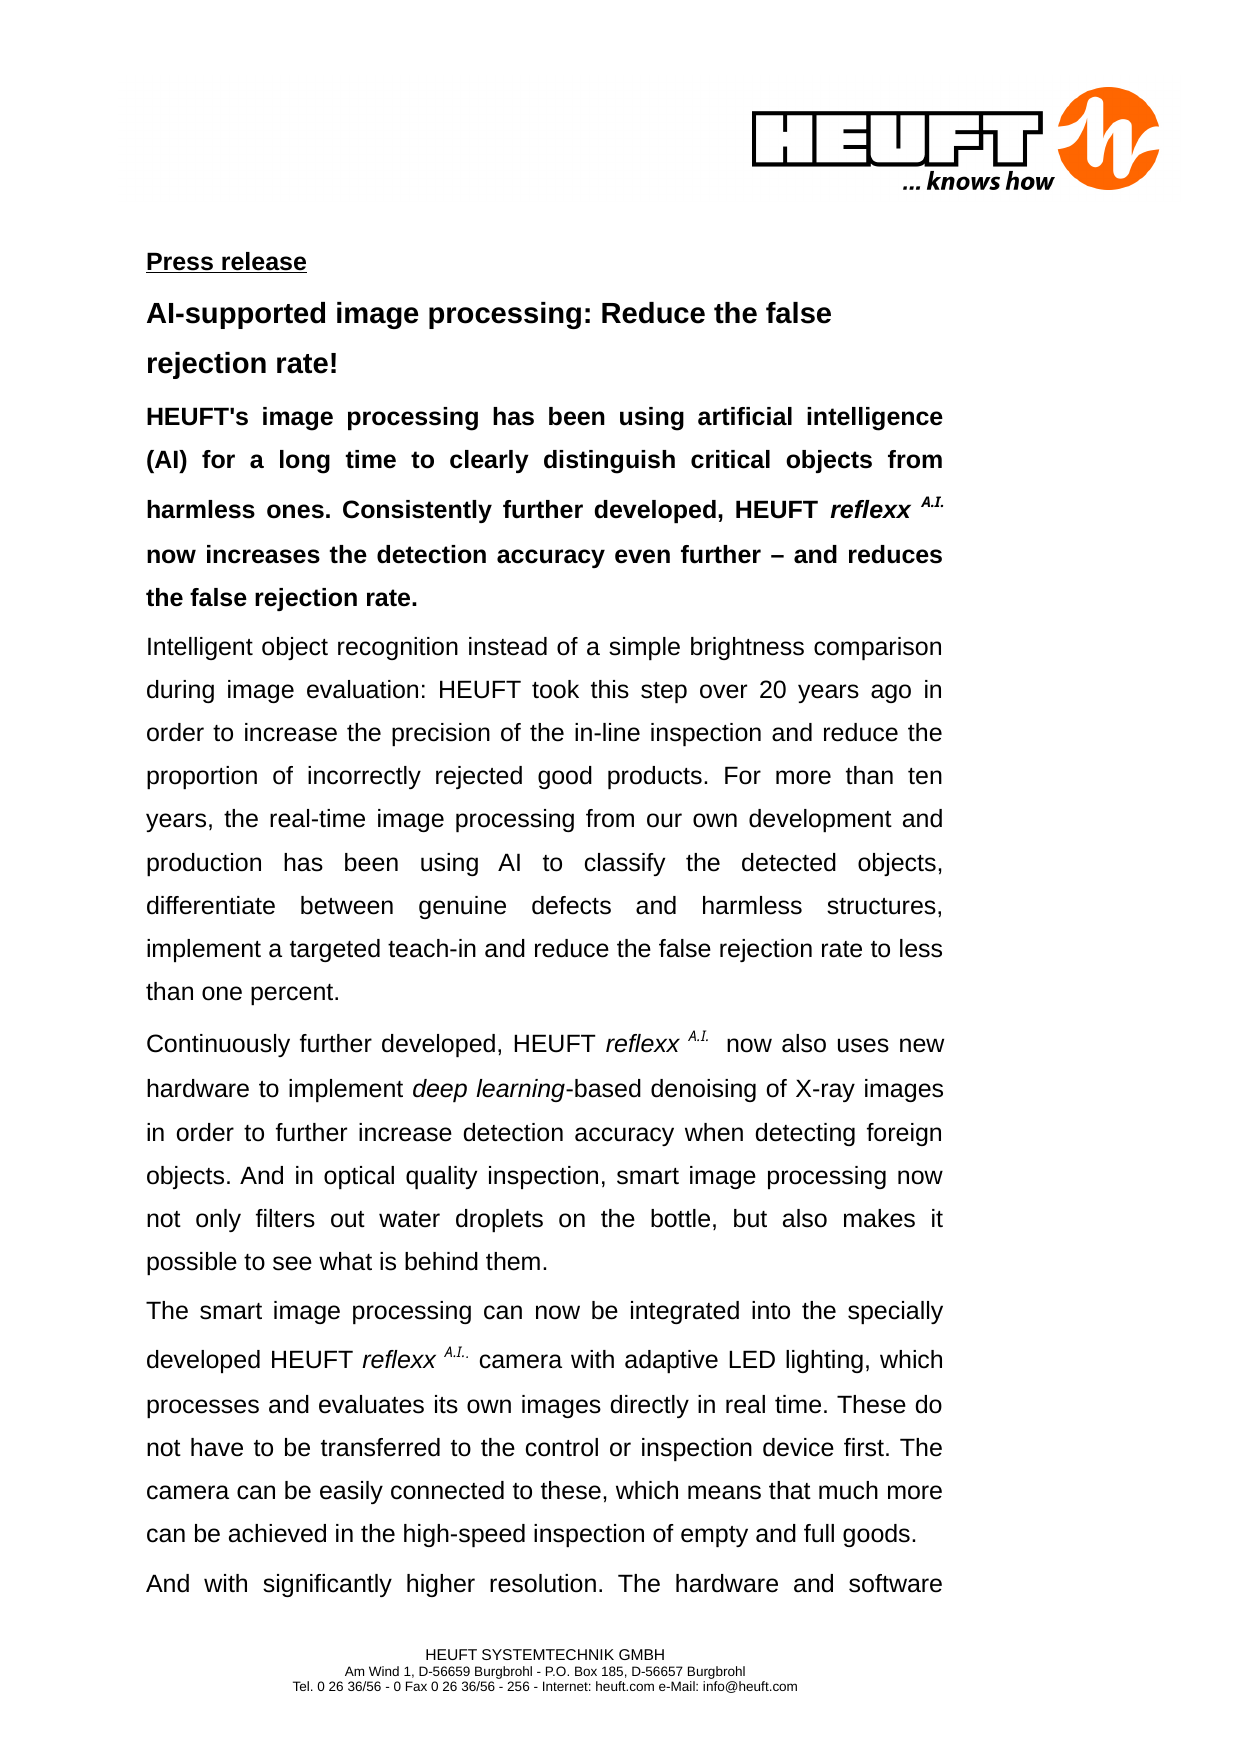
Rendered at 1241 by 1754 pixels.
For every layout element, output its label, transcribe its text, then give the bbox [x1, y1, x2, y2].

text Continuously further developed, HEUFT reflexx A.I. now also uses new hardware to implement deep learning-based denoising of X-ray images in order to further increase detection accuracy when detecting foreign objects. And in optical quality inspection, smart image processing now not only filters out water droplets on the bottle, but also makes it possible to see what is behind them. [146, 1026, 944, 1276]
text AI-supported image processing: Reduce the false rejection rate! [146, 296, 944, 380]
text Press release [146, 247, 944, 276]
text HEUFT's image processing has been using artificial intelligence (AI) for a long time to clearly distinguish critical objects from harmless ones. Consistently further developed, HEUFT reflexx A.I. now increases the detection accuracy even further – and reduces the false rejection rate. [146, 402, 944, 612]
picture [118, 75, 1181, 202]
text The smart image processing can now be integrated into the specially developed HEUFT reflexx A.I.. camera with adaptive LED lighting, which processes and evaluates its own images directly in real time. These do not have to be transferred to the control or inspection device first. The camera can be easily connected to these, which means that much more can be achieved in the high-speed inspection of empty and full goods. [146, 1296, 944, 1548]
text Intelligent object recognition instead of a simple brightness comparison during image evaluation: HEUFT took this step over 20 years ago in order to increase the precision of the in-line inspection and reduce the proportion of incorrectly rejected good products. For more than ten years, the real-time image processing from our own development and production has been using AI to classify the detected objects, differentiate between genuine defects and harmless structures, implement a targeted teach-in and reduce the false rejection rate to less than one percent. [146, 632, 944, 1006]
